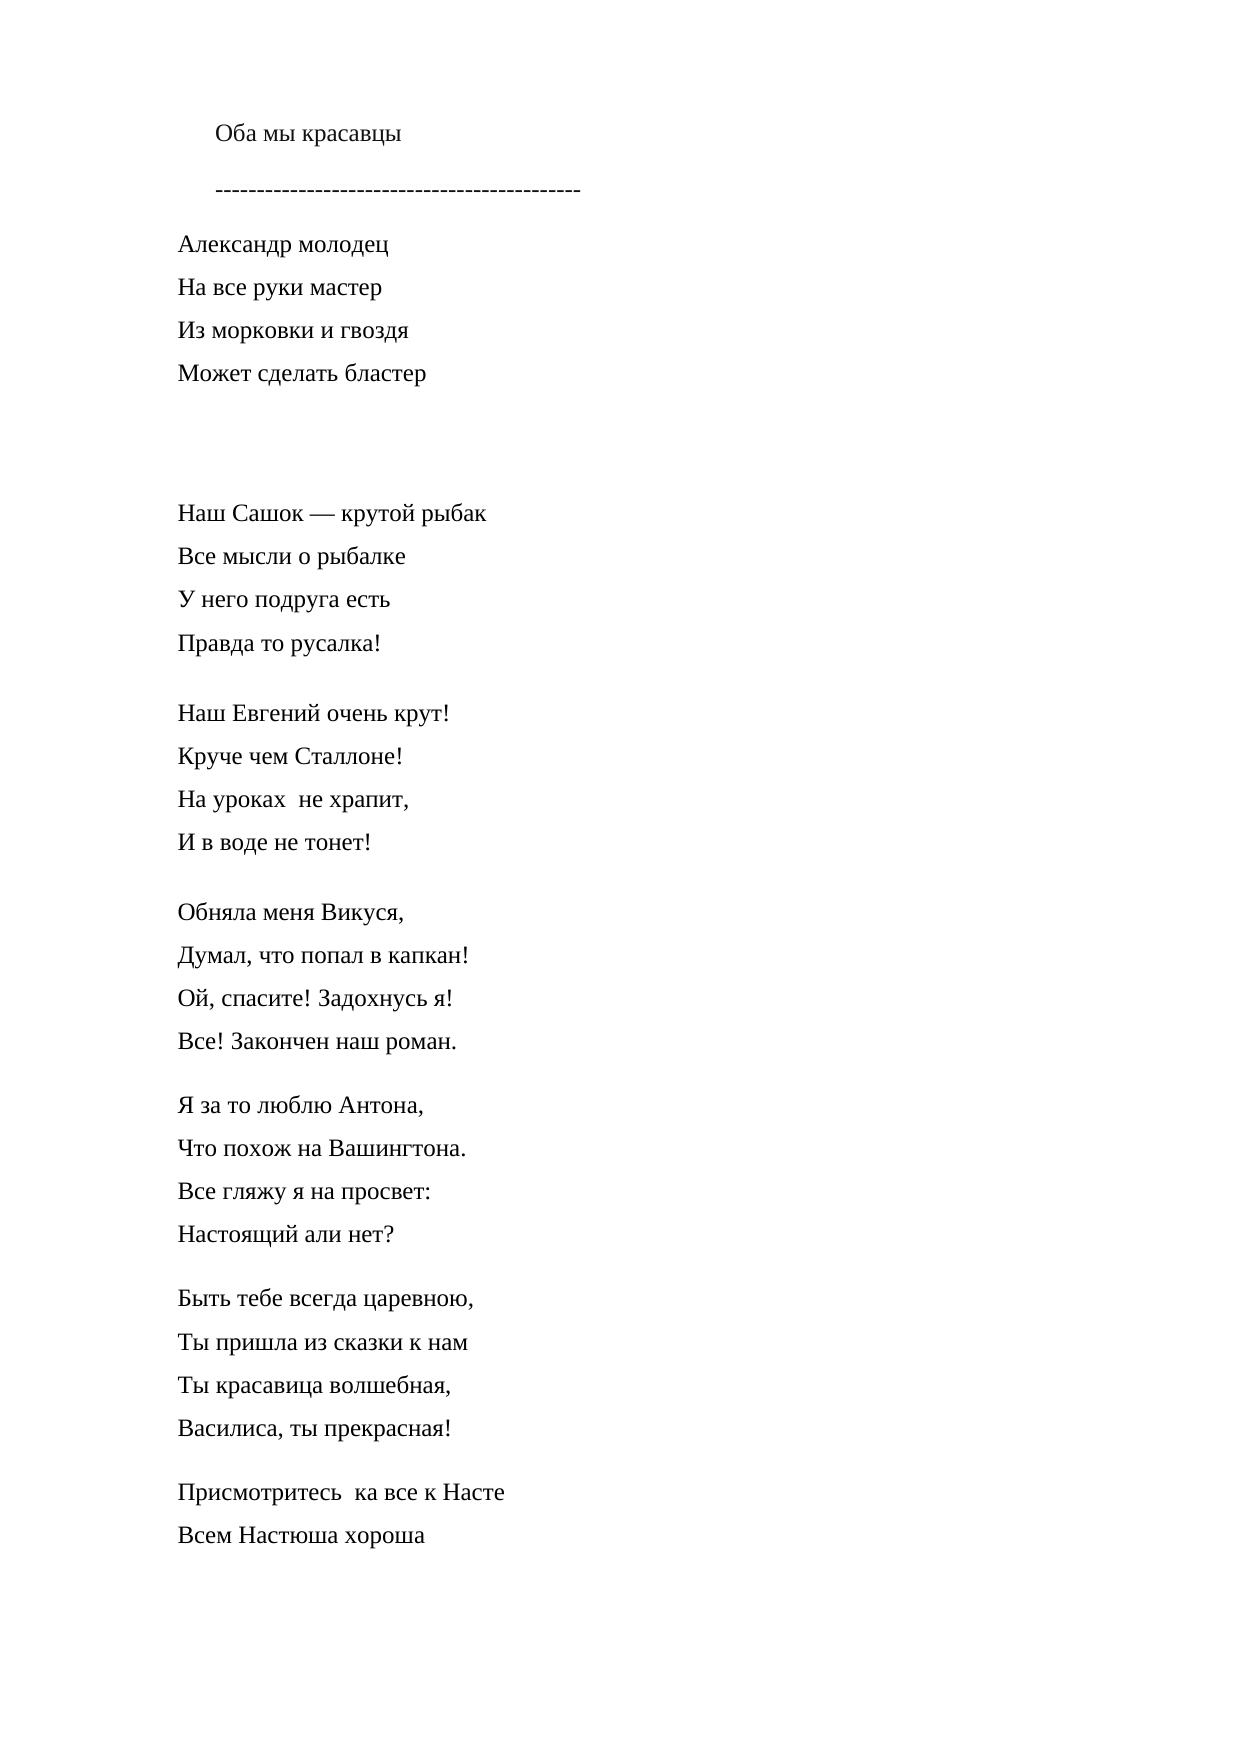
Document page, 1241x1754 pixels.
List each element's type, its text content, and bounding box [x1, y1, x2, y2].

text Оба мы красавцы [177, 118, 1152, 147]
text Наш Евгений очень крут! Круче чем Сталлоне! На уроках не храпит, И в воде не тонет! [177, 698, 1152, 856]
text Обняла меня Викуся, Думал, что попал в капкан! Ой, спасите! Задохнусь я! Все! Закончен наш роман. [177, 897, 1152, 1055]
text Александр молодец На все руки мастер Из морковки и гвоздя Может сделать бластер [177, 229, 1152, 387]
text Я за то люблю Антона, Что похож на Вашингтона. Все гляжу я на просвет: Настоящий али нет? [177, 1090, 1152, 1248]
text Быть тебе всегда царевною, Ты пришла из сказки к нам Ты красавица волшебная, Василиса, ты прекрасная! [177, 1283, 1152, 1442]
text Наш Сашок — крутой рыбак Все мысли о рыбалке У него подруга есть Правда то русалка! [177, 498, 1152, 656]
text -------------------------------------------- [177, 174, 1152, 202]
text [177, 1477, 1152, 1549]
